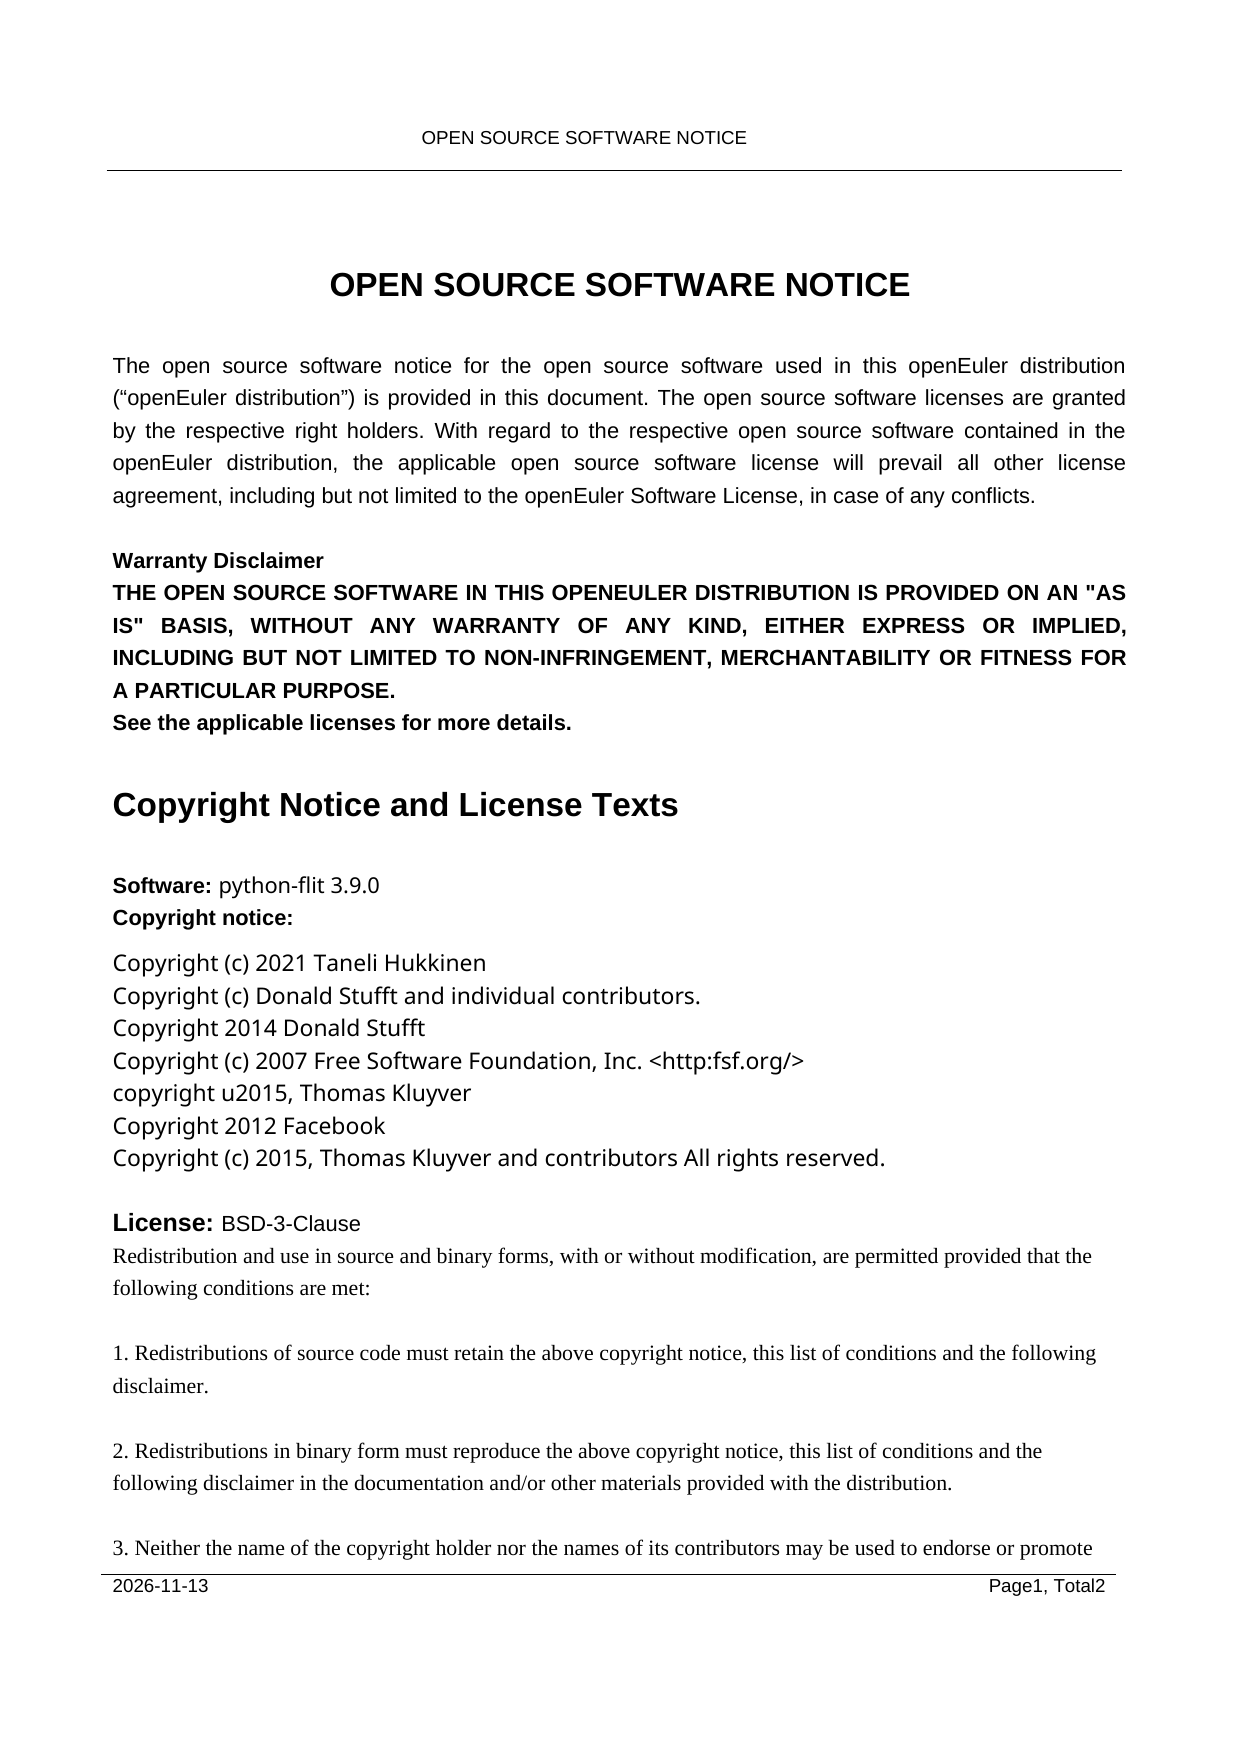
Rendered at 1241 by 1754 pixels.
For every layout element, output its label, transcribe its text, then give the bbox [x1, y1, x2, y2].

title Software: python-flit 3.9.0 [112, 869, 1128, 901]
text OPEN SOURCE SOFTWARE NOTICE [112, 251, 1128, 316]
text Copyright notice: [112, 901, 1128, 934]
text Copyright (c) 2021 Taneli Hukkinen Copyright (c) Donald Stufft and individual contributors. Copyright 2014 Donald Stufft Copyright (c) 2007 Free Software Foundation, Inc. <http:fsf.org/> copyright u2015, Thomas Kluyver Copyright 2012 Facebook Copyright (c) 2015, Thomas Kluyver and contributors All rights reserved. [112, 947, 1128, 1207]
text The open source software notice for the open source software used in this openEuler distribution (“openEuler distribution”) is provided in this document. The open source software licenses are granted by the respective right holders. With regard to the respective open source software contained in the openEuler distribution, the applicable open source software license will prevail all other license agreement, including but not limited to the openEuler Software License, in case of any conflicts. [112, 349, 1128, 511]
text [112, 1239, 1128, 1564]
text Copyright Notice and License Texts [112, 771, 1128, 836]
text Warranty Disclaimer [112, 544, 1128, 576]
text License: BSD-3-Clause [112, 1207, 1128, 1239]
text THE OPEN SOURCE SOFTWARE IN THIS OPENEULER DISTRIBUTION IS PROVIDED ON AN "AS IS" BASIS, WITHOUT ANY WARRANTY OF ANY KIND, EITHER EXPRESS OR IMPLIED, INCLUDING BUT NOT LIMITED TO NON-INFRINGEMENT, MERCHANTABILITY OR FITNESS FOR A PARTICULAR PURPOSE. See the applicable licenses for more details. [112, 576, 1128, 739]
